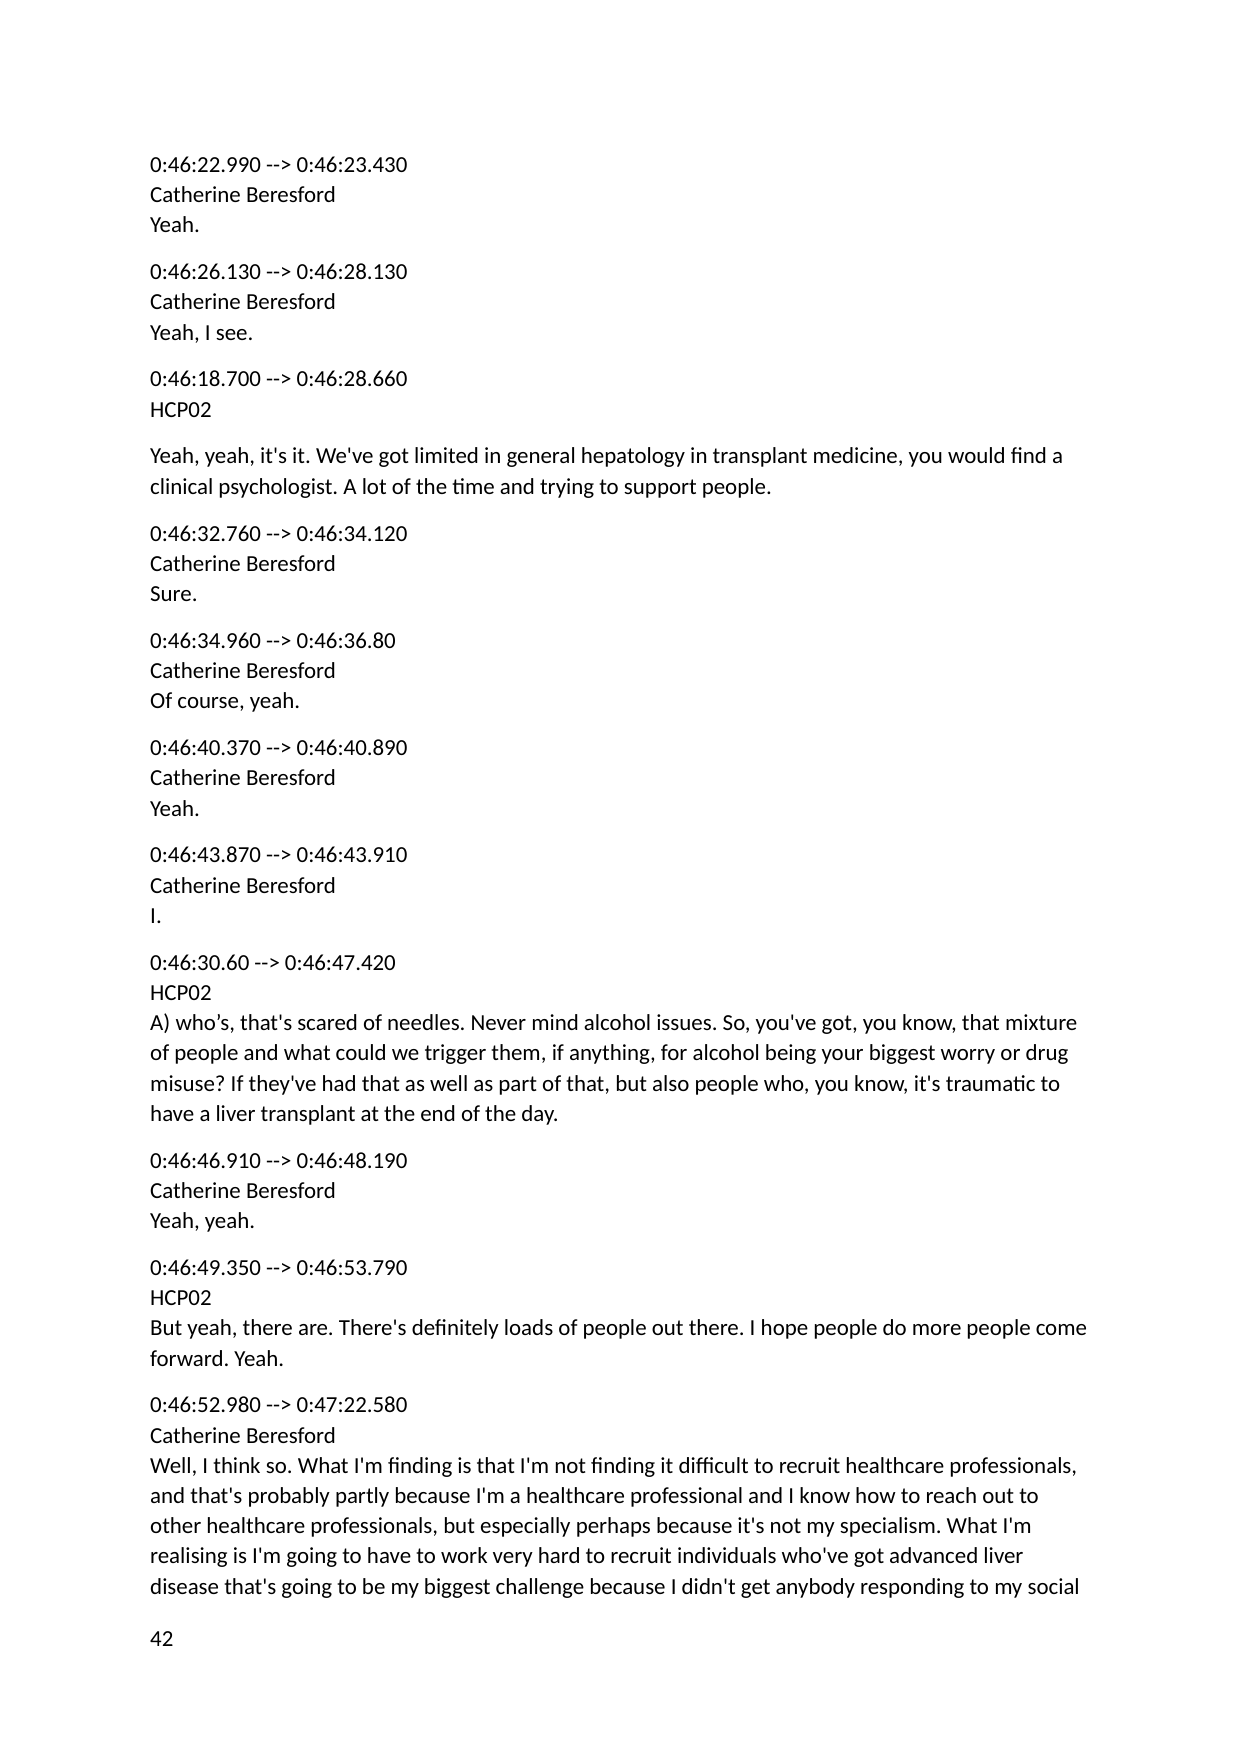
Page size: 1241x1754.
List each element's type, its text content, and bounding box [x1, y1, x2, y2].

text 0:46:18.700 --> 0:46:28.660 HCP02 [150, 364, 1090, 423]
text 0:46:49.350 --> 0:46:53.790 HCP02 But yeah, there are. There's definitely loads of people out there. I hope people do more people come forward. Yeah. [150, 1253, 1090, 1372]
text 0:46:32.760 --> 0:46:34.120 Catherine Beresford Sure. [150, 519, 1090, 607]
text 0:46:46.910 --> 0:46:48.190 Catherine Beresford Yeah, yeah. [150, 1146, 1090, 1234]
text Yeah, yeah, it's it. We've got limited in general hepatology in transplant medicine, you would find a clinical psychologist. A lot of the time and trying to support people. [150, 442, 1090, 500]
text 0:46:26.130 --> 0:46:28.130 Catherine Beresford Yeah, I see. [150, 257, 1090, 346]
text 0:46:43.870 --> 0:46:43.910 Catherine Beresford I. [150, 841, 1090, 929]
text 0:46:22.990 --> 0:46:23.430 Catherine Beresford Yeah. [150, 150, 1090, 238]
text 0:46:40.370 --> 0:46:40.890 Catherine Beresford Yeah. [150, 733, 1090, 822]
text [150, 1391, 1090, 1600]
text 0:46:34.960 --> 0:46:36.80 Catherine Beresford Of course, yeah. [150, 626, 1090, 714]
text 0:46:30.60 --> 0:46:47.420 HCP02 A) who’s, that's scared of needles. Never mind alcohol issues. So, you've got, you know, that mixture of people and what could we trigger them, if anything, for alcohol being your biggest worry or drug misuse? If they've had that as well as part of that, but also people who, you know, it's traumatic to have a liver transplant at the end of the day. [150, 948, 1090, 1127]
